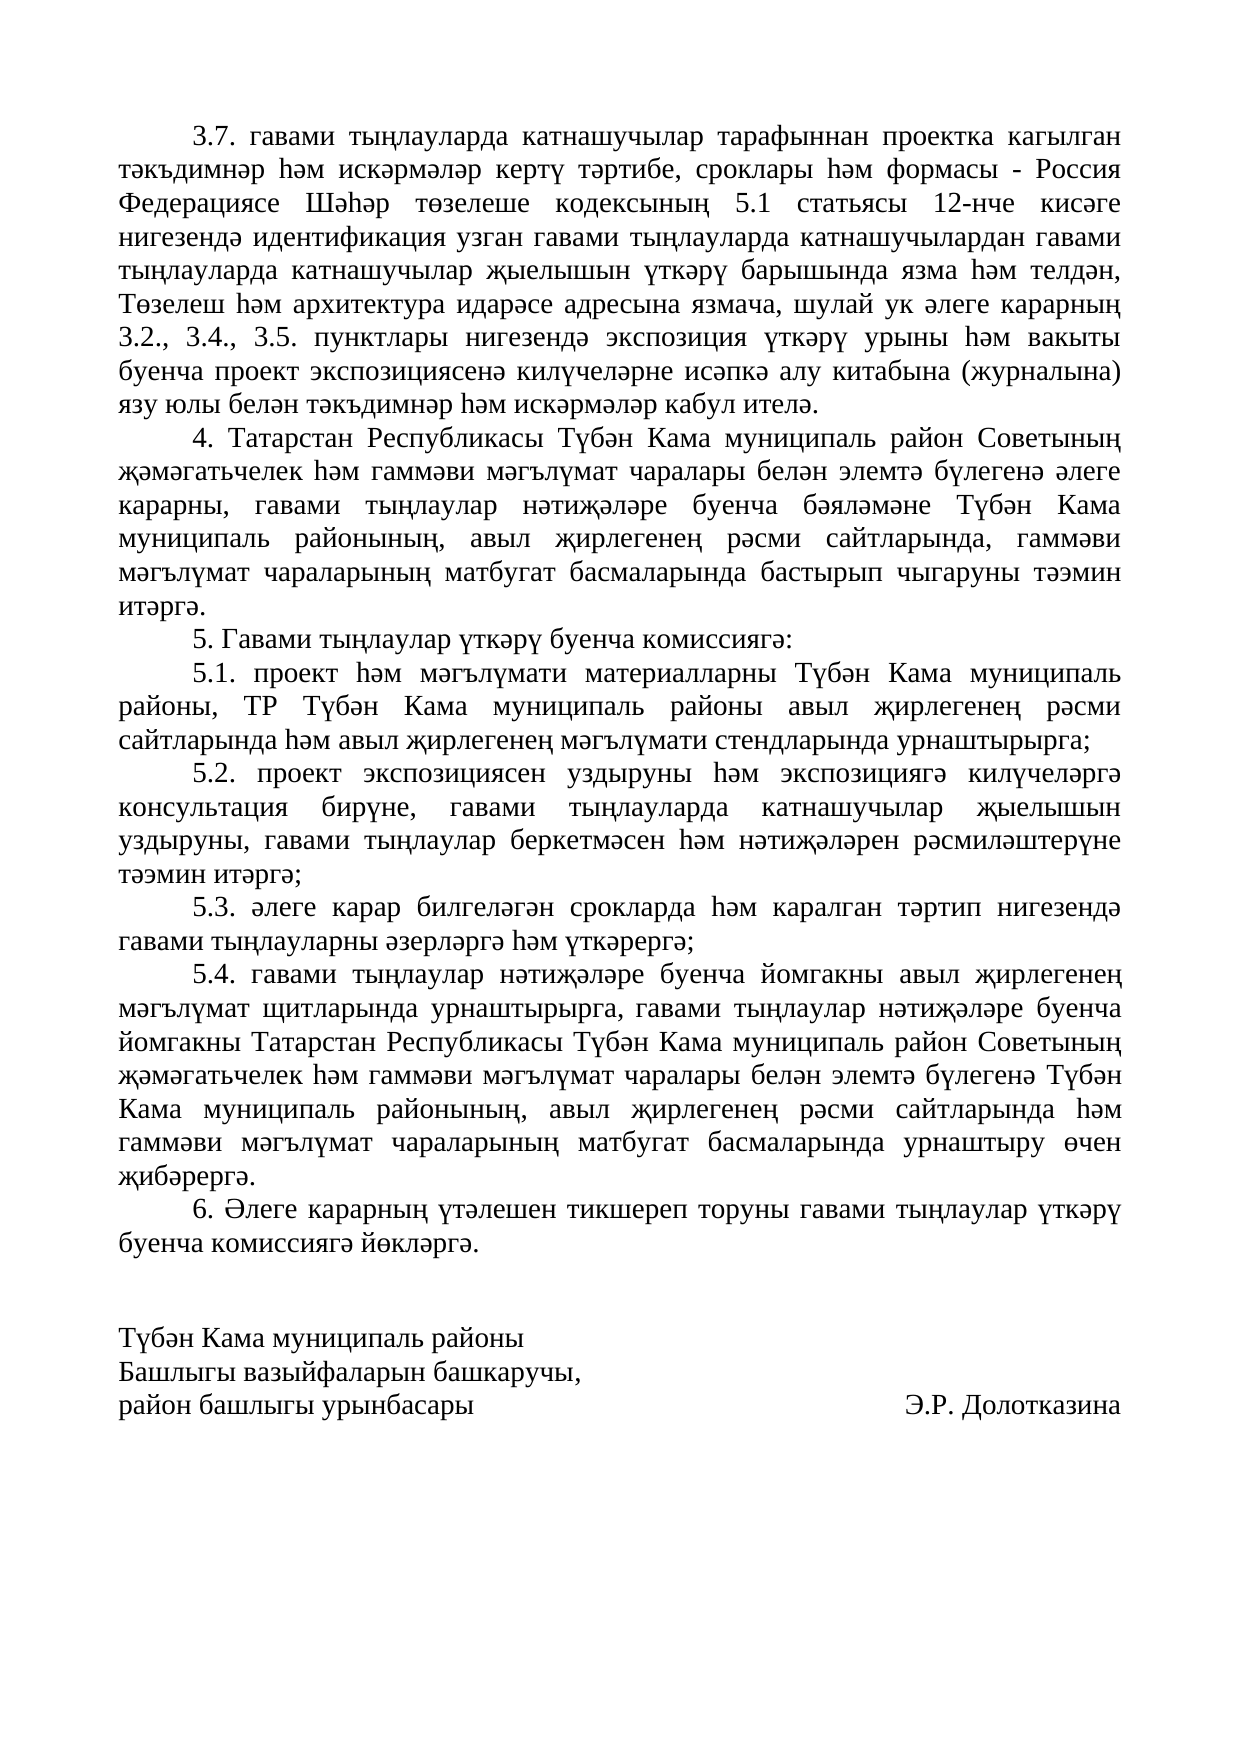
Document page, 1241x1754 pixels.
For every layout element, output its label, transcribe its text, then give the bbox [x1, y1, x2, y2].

text 5. Гавами тыңлаулар үткәрү буенча комиссиягә: [118, 621, 1122, 655]
text 5.4. гавами тыңлаулар нәтиҗәләре буенча йомгакны авыл җирлегенең мәгълүмат щитларында урнаштырырга, гавами тыңлаулар нәтиҗәләре буенча йомгакны Татарстан Республикасы Түбән Кама муниципаль район Советының җәмәгатьчелек һәм гаммәви мәгълүмат чаралары белән элемтә бүлегенә Түбән Кама муниципаль районының, авыл җирлегенең рәсми сайтларында һәм гаммәви мәгълүмат чараларының матбугат басмаларында урнаштыру өчен җибәрергә. [118, 957, 1122, 1191]
text 5.2. проект экспозициясен уздыруны һәм экспозициягә килүчеләргә консультация бирүне, гавами тыңлауларда катнашучылар җыелышын уздыруны, гавами тыңлаулар беркетмәсен һәм нәтиҗәләрен рәсмиләштерүне тәэмин итәргә; [118, 755, 1122, 889]
text 5.1. проект һәм мәгълүмати материалларны Түбән Кама муниципаль районы, ТР Түбән Кама муниципаль районы авыл җирлегенең рәсми сайтларында һәм авыл җирлегенең мәгълүмати стендларында урнаштырырга; [118, 655, 1122, 755]
text 5.3. әлеге карар билгеләгән срокларда һәм каралган тәртип нигезендә гавами тыңлауларны әзерләргә һәм үткәрергә; [118, 889, 1122, 957]
text Түбән Кама муниципаль районы [118, 1320, 1122, 1354]
text Башлыгы вазыйфаларын башкаручы, [118, 1354, 1122, 1387]
text 4. Татарстан Республикасы Түбән Кама муниципаль район Советының җәмәгатьчелек һәм гаммәви мәгълүмат чаралары белән элемтә бүлегенә әлеге карарны, гавами тыңлаулар нәтиҗәләре буенча бәяләмәне Түбән Кама муниципаль районының, авыл җирлегенең рәсми сайтларында, гаммәви мәгълүмат чараларының матбугат басмаларында бастырып чыгаруны тәэмин итәргә. [118, 420, 1122, 621]
text 6. Әлеге карарның үтәлешен тикшереп торуны гавами тыңлаулар үткәрү буенча комиссиягә йөкләргә. [118, 1191, 1122, 1258]
text район башлыгы урынбасары Э.Р. Долотказина [118, 1387, 1122, 1421]
text 3.7. гавами тыңлауларда катнашучылар тарафыннан проектка кагылган тәкъдимнәр һәм искәрмәләр кертү тәртибе, сроклары һәм формасы - Россия Федерациясе Шәһәр төзелеше кодексының 5.1 статьясы 12-нче кисәге нигезендә идентификация узган гавами тыңлауларда катнашучылардан гавами тыңлауларда катнашучылар җыелышын үткәрү барышында язма һәм телдән, Төзелеш һәм архитектура идарәсе адресына язмача, шулай ук әлеге карарның 3.2., 3.4., 3.5. пунктлары нигезендә экспозиция үткәрү урыны һәм вакыты буенча проект экспозициясенә килүчеләрне исәпкә алу китабына (журналына) язу юлы белән тәкъдимнәр һәм искәрмәләр кабул ителә. [118, 118, 1122, 420]
